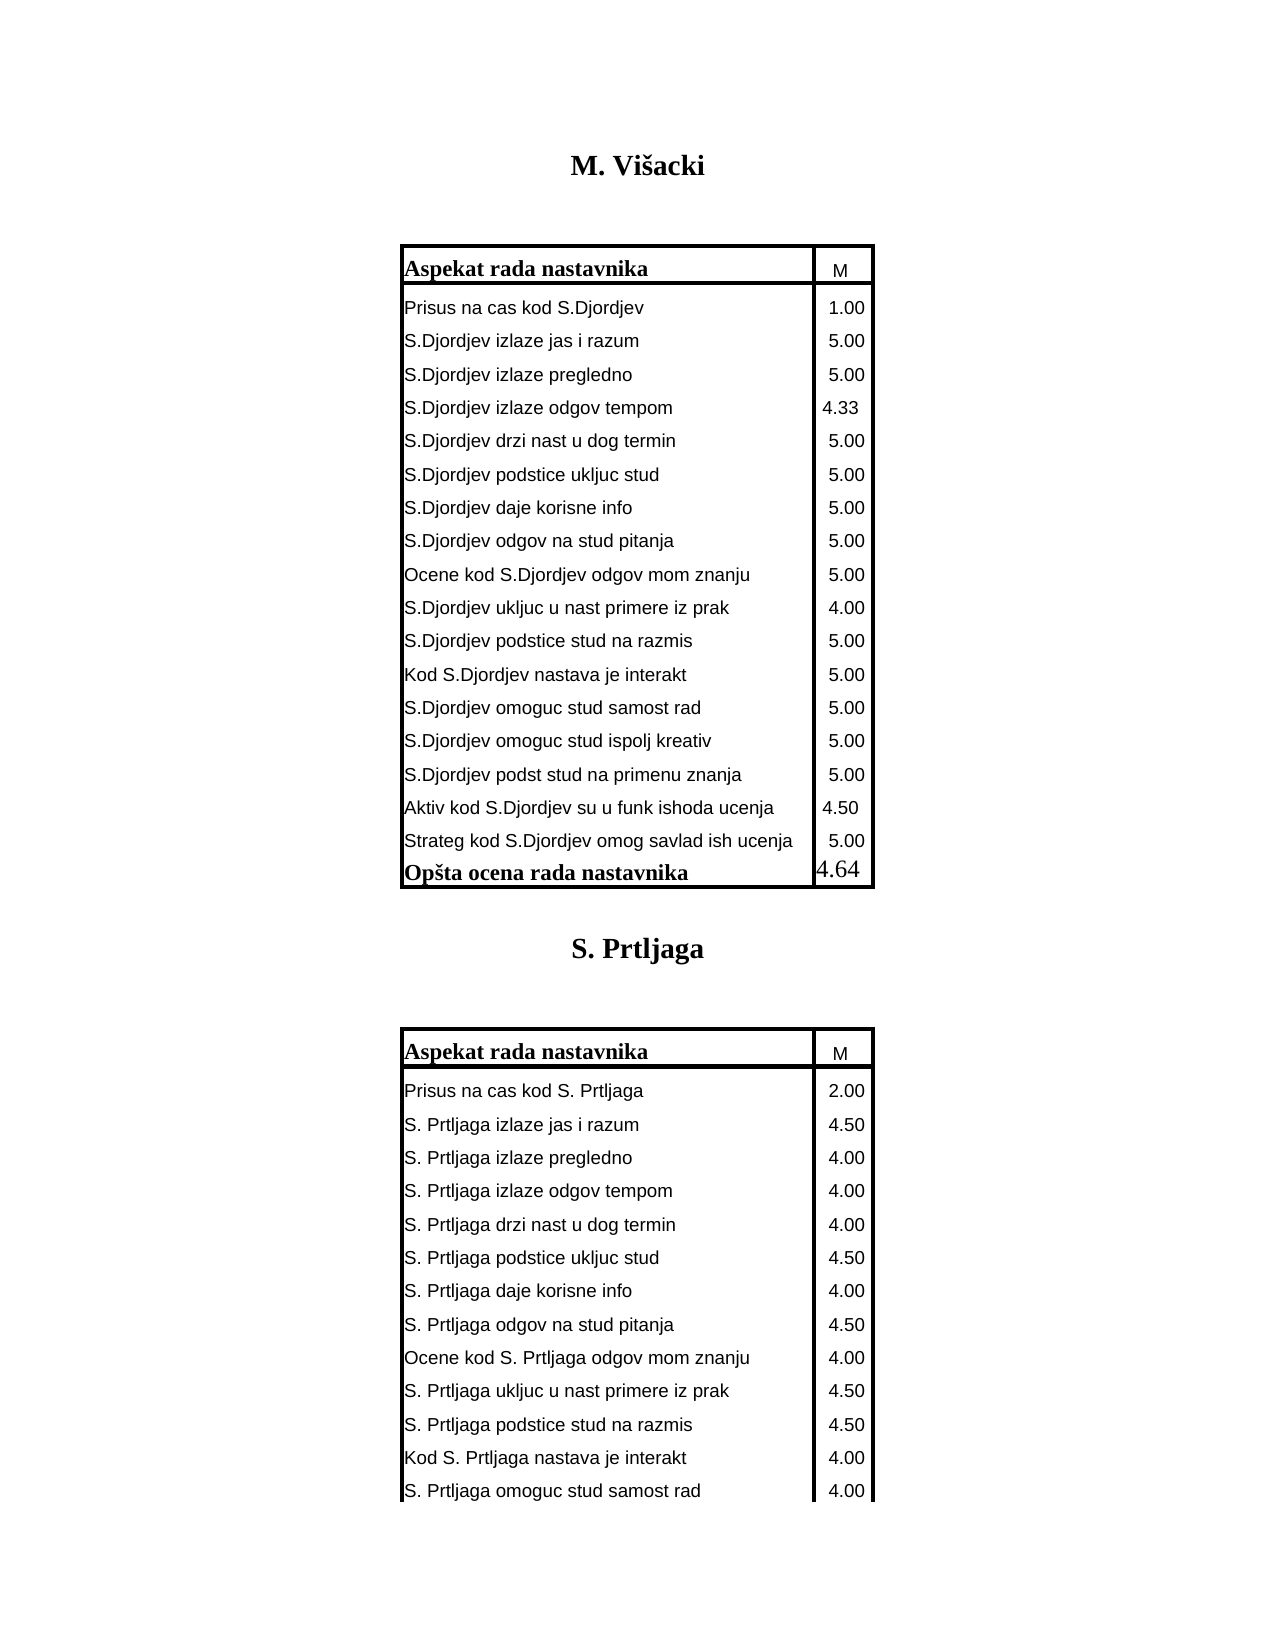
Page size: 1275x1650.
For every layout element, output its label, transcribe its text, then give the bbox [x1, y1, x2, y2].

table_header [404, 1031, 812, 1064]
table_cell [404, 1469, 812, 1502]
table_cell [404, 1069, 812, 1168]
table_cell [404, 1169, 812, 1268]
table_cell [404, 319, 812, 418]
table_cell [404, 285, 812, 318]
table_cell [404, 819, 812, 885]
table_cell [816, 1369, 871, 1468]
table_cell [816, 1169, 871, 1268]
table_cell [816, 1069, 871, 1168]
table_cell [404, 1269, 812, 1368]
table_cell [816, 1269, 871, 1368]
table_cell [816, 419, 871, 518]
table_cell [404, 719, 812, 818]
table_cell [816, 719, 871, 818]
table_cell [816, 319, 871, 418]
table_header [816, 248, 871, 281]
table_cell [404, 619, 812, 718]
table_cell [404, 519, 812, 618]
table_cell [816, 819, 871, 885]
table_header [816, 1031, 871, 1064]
text S. Prtljaga [148, 931, 1127, 964]
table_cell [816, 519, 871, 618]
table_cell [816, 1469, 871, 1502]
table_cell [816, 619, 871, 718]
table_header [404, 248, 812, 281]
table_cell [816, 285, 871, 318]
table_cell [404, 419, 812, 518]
text M. Višacki [148, 148, 1127, 181]
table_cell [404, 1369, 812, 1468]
